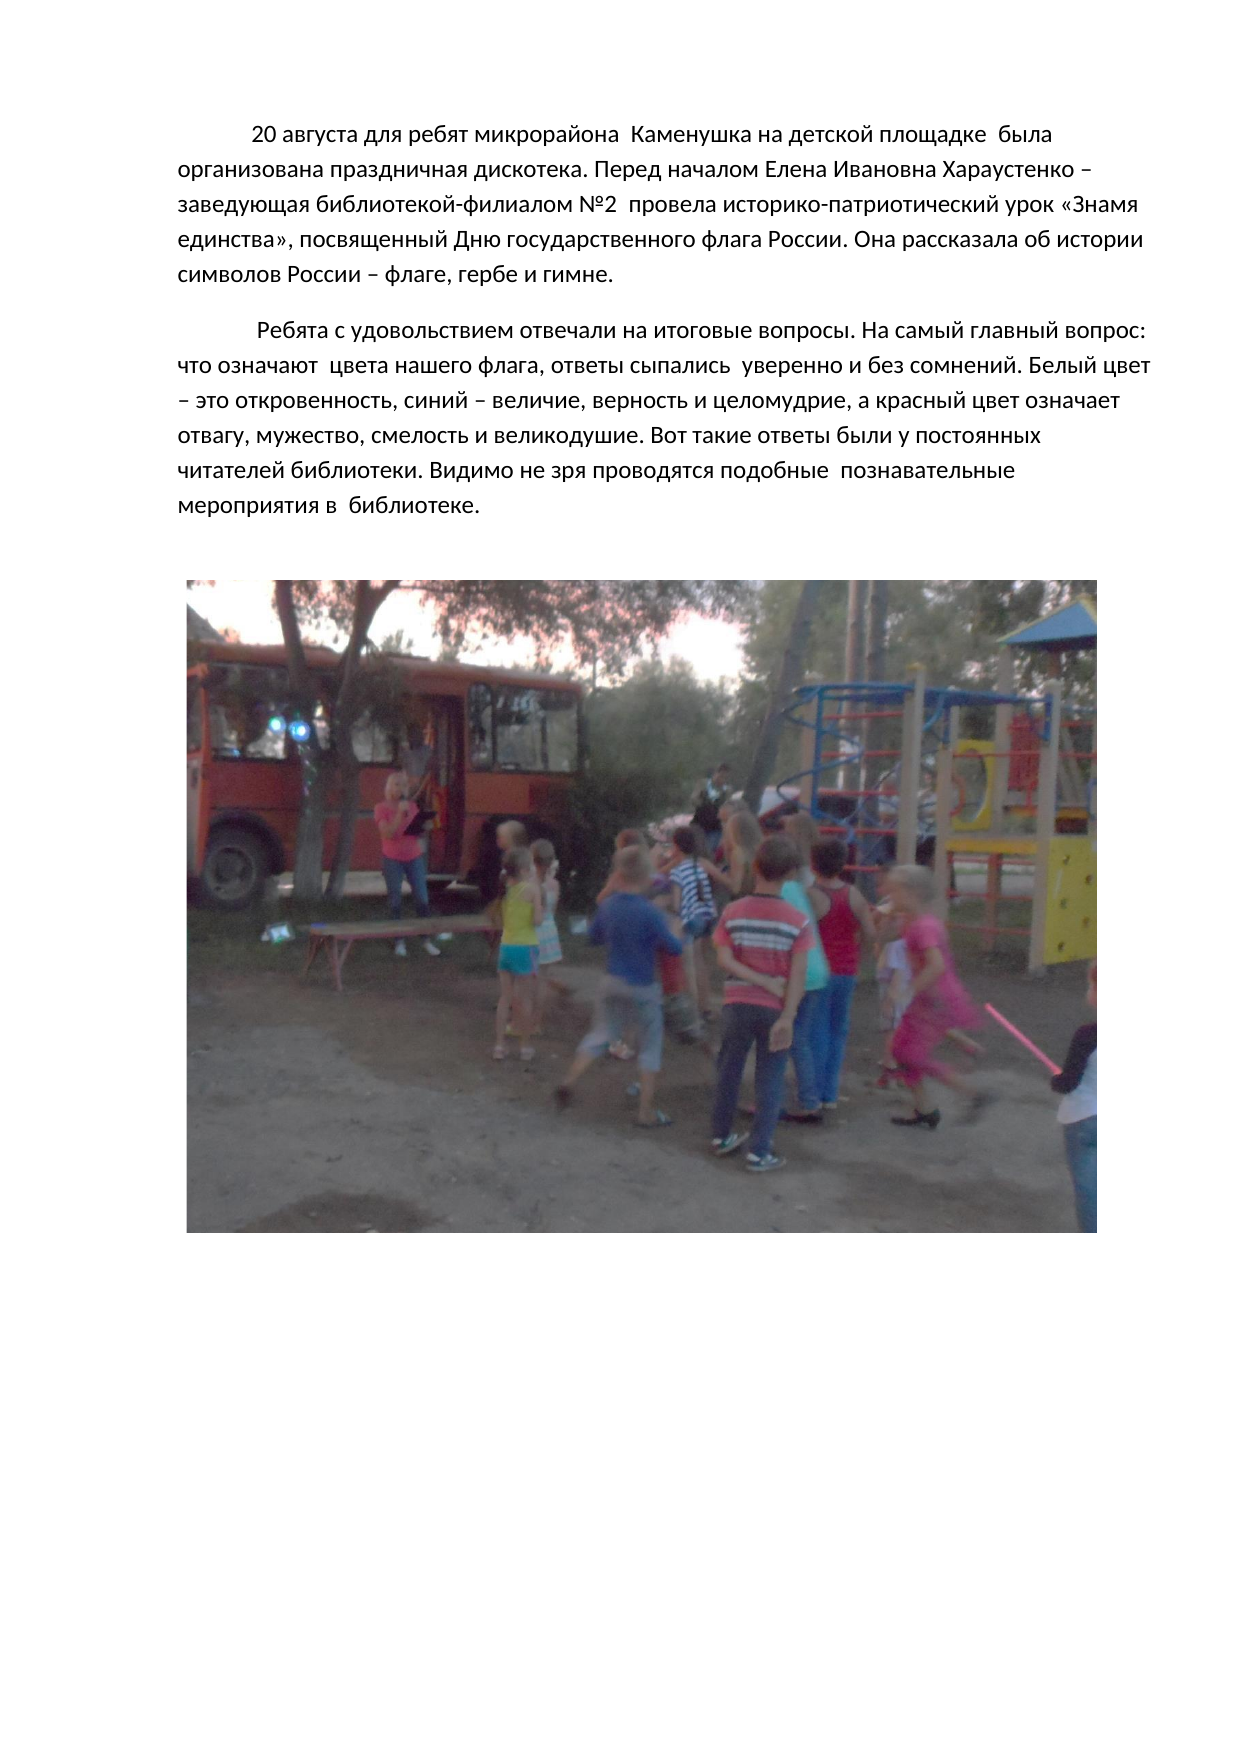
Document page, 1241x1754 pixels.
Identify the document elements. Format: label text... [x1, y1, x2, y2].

picture [186, 580, 1097, 1233]
text Ребята с удовольствием отвечали на итоговые вопросы. На самый главный вопрос: что означают цвета нашего флага, ответы сыпались уверенно и без сомнений. Белый цвет – это откровенность, синий – величие, верность и целомудрие, а красный цвет означает отвагу, мужество, смелость и великодушие. Вот такие ответы были у постоянных читателей библиотеки. Видимо не зря проводятся подобные познавательные мероприятия в библиотеке. [177, 314, 1152, 519]
text 20 августа для ребят микрорайона Каменушка на детской площадке была организована праздничная дискотека. Перед началом Елена Ивановна Хараустенко – заведующая библиотекой-филиалом №2 провела историко-патриотический урок «Знамя единства», посвященный Дню государственного флага России. Она рассказала об истории символов России – флаге, гербе и гимне. [177, 118, 1152, 289]
